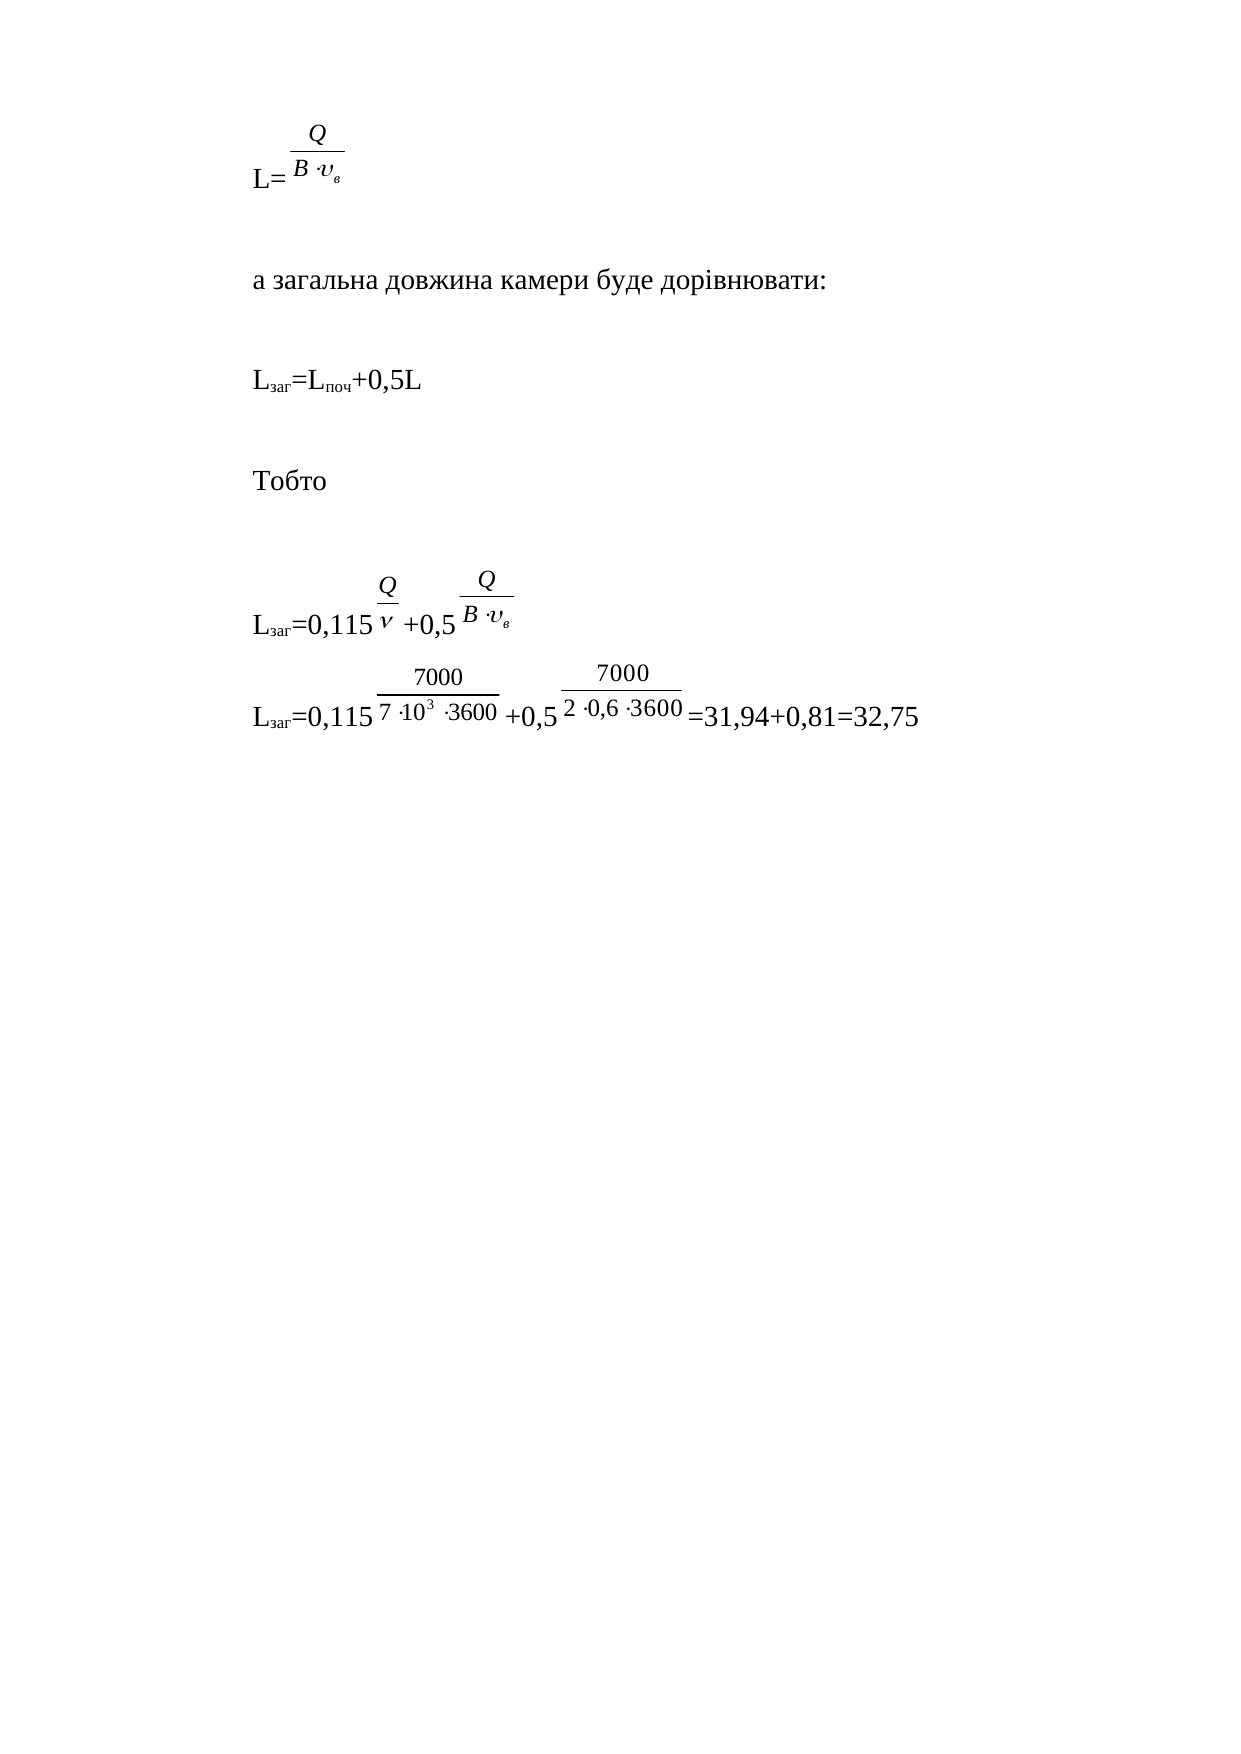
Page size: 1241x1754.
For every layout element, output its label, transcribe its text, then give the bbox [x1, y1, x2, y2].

text L= [177, 118, 1152, 195]
text а загальна довжина камери буде дорівнювати: [177, 262, 1152, 295]
text Lзаг=0,115+0,5=31,94+0,81=32,75 [177, 657, 1152, 732]
text Тобто [177, 463, 1152, 497]
text Lзаг=Lпоч+0,5L [177, 362, 1152, 396]
text Lзаг=0,115+0,5 [177, 564, 1152, 640]
